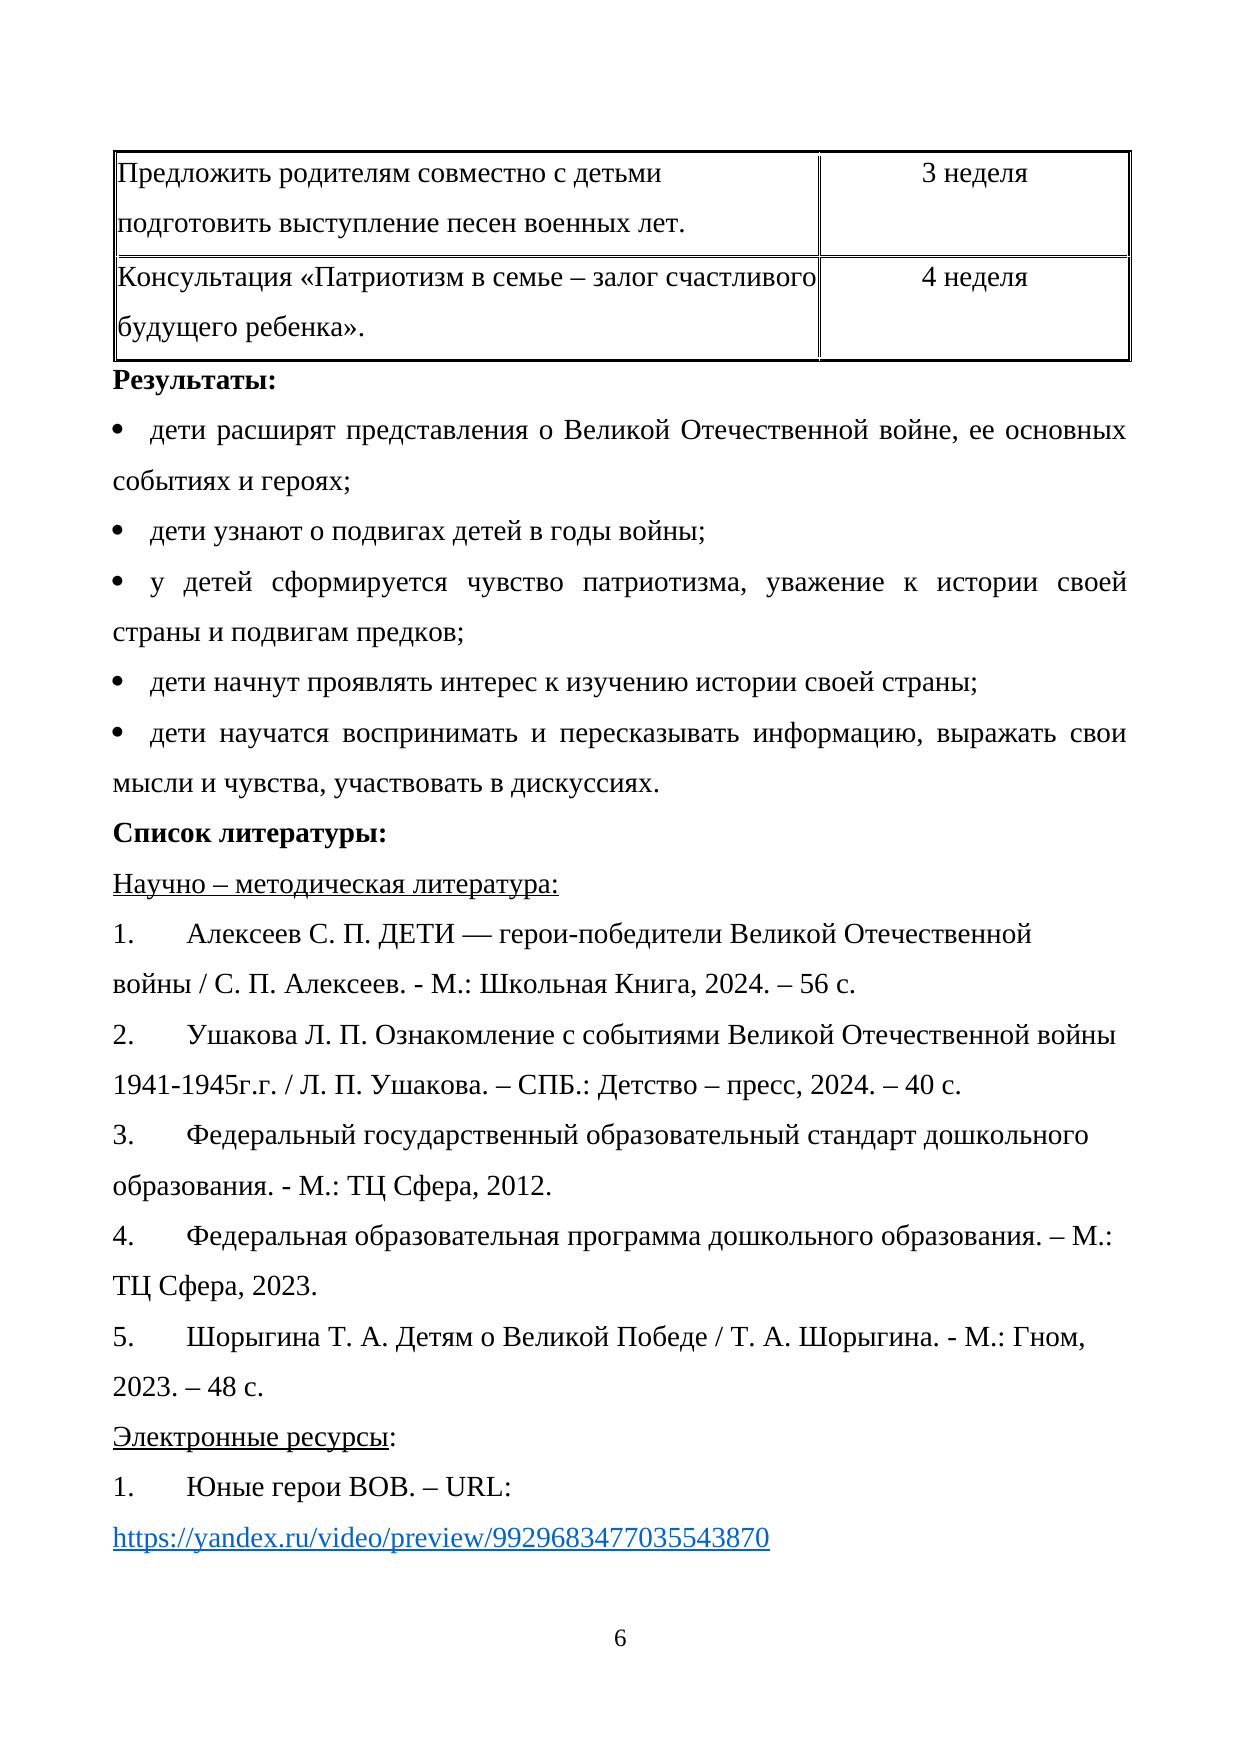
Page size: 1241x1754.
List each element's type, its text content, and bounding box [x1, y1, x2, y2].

list Алексеев С. П. ДЕТИ — герои-победители Великой Отечественной войны / С. П. Алексеев. - М.: Школьная Книга, 2024. – 56 с. [112, 916, 1128, 1000]
list дети научатся воспринимать и пересказывать информацию, выражать свои мысли и чувства, участвовать в дискуссиях. [112, 715, 1128, 799]
list Федеральная образовательная программа дошкольного образования. – М.: ТЦ Сфера, 2023. [112, 1218, 1128, 1302]
list Юные герои ВОВ. – URL: https://yandex.ru/video/preview/9929683477035543870 [112, 1469, 1128, 1553]
list дети узнают о подвигах детей в годы войны; [112, 513, 1128, 547]
table_cell Предложить родителям совместно с детьми подготовить выступление песен военных лет. [117, 153, 819, 254]
list Ушакова Л. П. Ознакомление с событиями Великой Отечественной войны 1941-1945г.г. / Л. П. Ушакова. – СПБ.: Детство – пресс, 2024. – 40 с. [112, 1017, 1128, 1101]
list дети начнут проявлять интерес к изучению истории своей страны; [112, 664, 1128, 698]
text Электронные ресурсы: [112, 1419, 1128, 1453]
list у детей сформируется чувство патриотизма, уважение к истории своей страны и подвигам предков; [112, 564, 1128, 648]
list дети расширят представления о Великой Отечественной войне, ее основных событиях и героях; [112, 412, 1128, 496]
list Шорыгина Т. А. Детям о Великой Победе / Т. А. Шорыгина. - М.: Гном, 2023. – 48 с. [112, 1319, 1128, 1402]
text Научно – методическая литература: [112, 866, 1128, 899]
text Список литературы: [112, 816, 1128, 849]
table_cell 3 неделя [820, 153, 1128, 254]
table_cell Консультация «Патриотизм в семье – залог счастливого будущего ребенка». [117, 255, 819, 359]
table_cell 4 неделя [820, 255, 1129, 359]
list Федеральный государственный образовательный стандарт дошкольного образования. - М.: ТЦ Сфера, 2012. [112, 1117, 1128, 1201]
text Результаты: [112, 362, 1128, 396]
